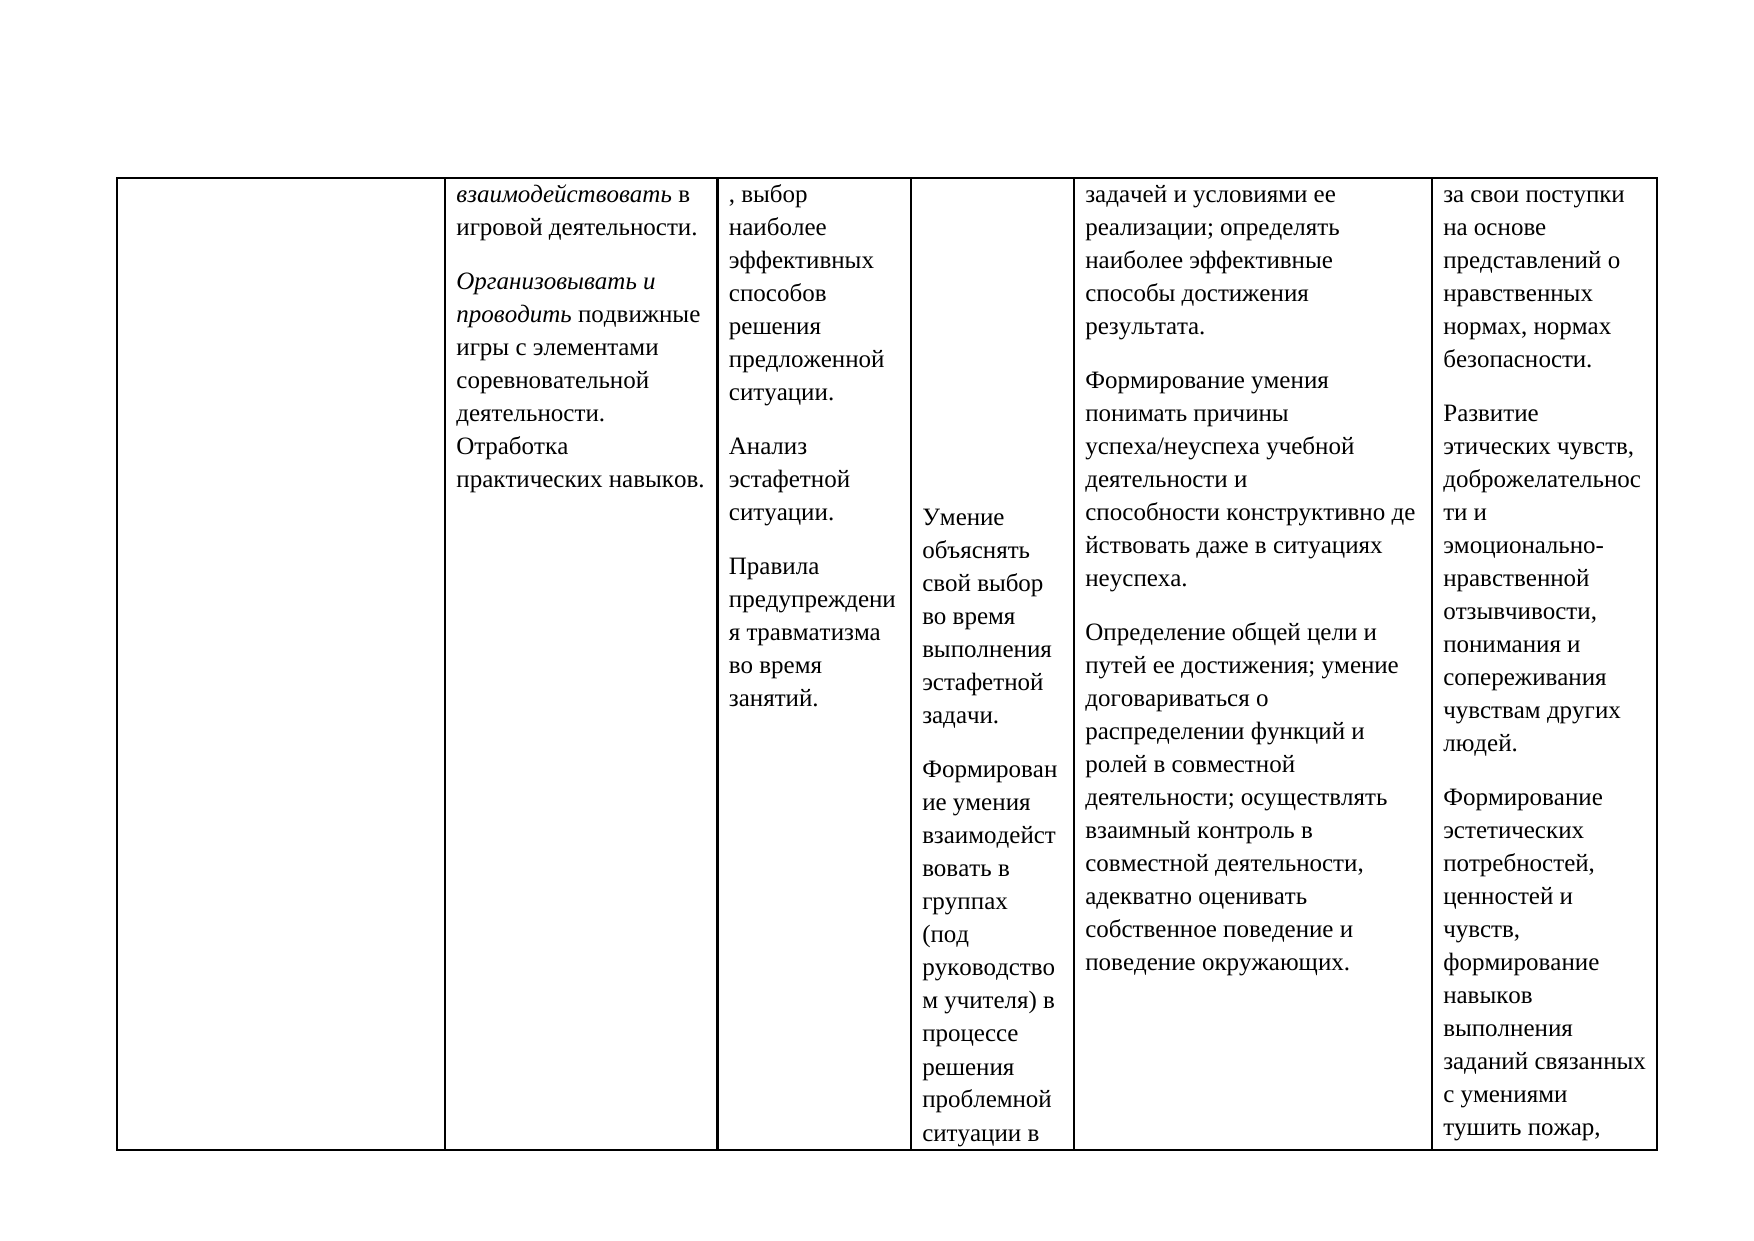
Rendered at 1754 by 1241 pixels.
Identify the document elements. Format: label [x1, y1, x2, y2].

table_cell [446, 179, 716, 1149]
table_cell [912, 179, 1073, 1149]
table_cell [1433, 179, 1656, 1149]
table_cell [1075, 179, 1431, 1149]
table_cell [719, 179, 910, 1149]
table_cell [118, 179, 444, 1149]
